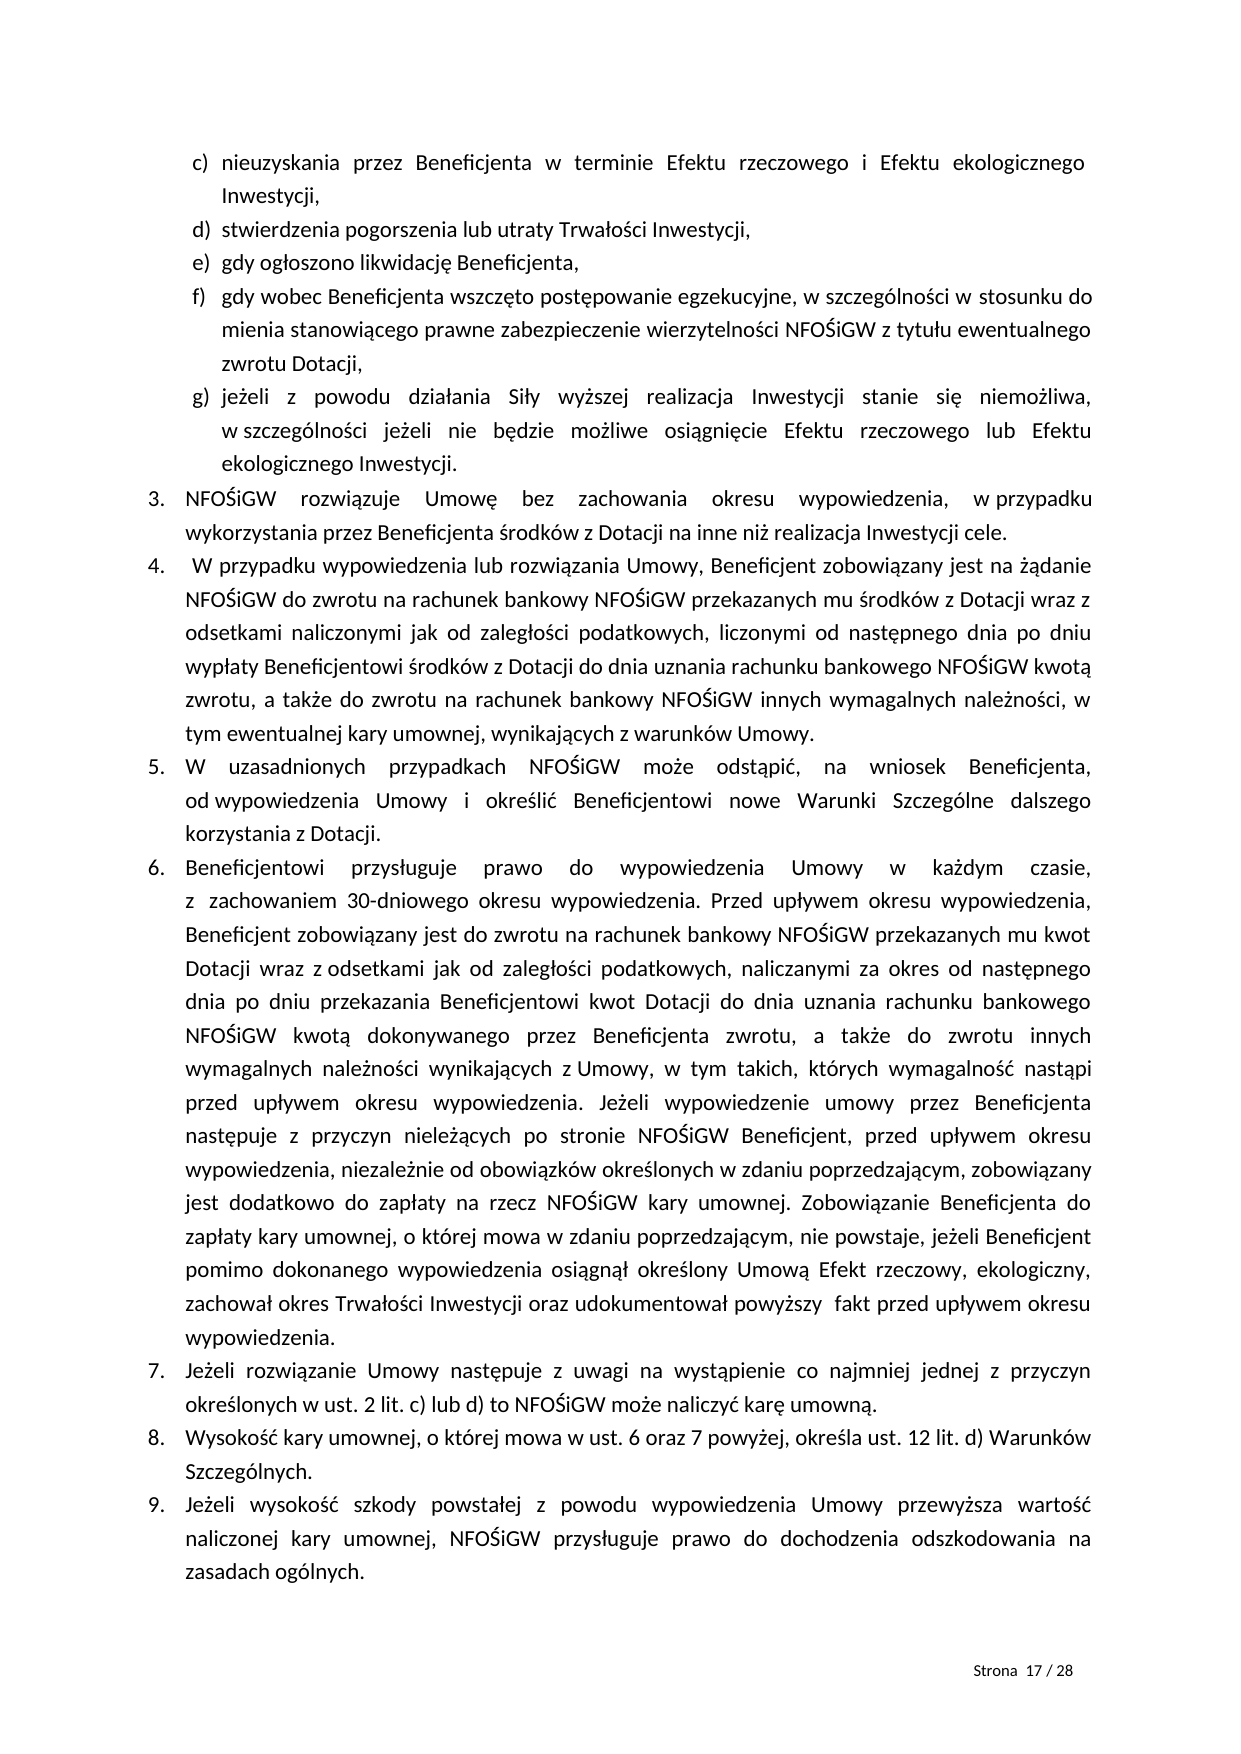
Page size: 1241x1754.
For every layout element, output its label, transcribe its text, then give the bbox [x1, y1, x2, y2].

title W uzasadnionych przypadkach NFOŚiGW może odstąpić, na wniosek Beneficjenta, od wypowiedzenia Umowy i określić Beneficjentowi nowe Warunki Szczególne dalszego korzystania z Dotacji. [148, 752, 1093, 847]
title Beneficjentowi przysługuje prawo do wypowiedzenia Umowy w każdym czasie, z zachowaniem 30-dniowego okresu wypowiedzenia. Przed upływem okresu wypowiedzenia, Beneficjent zobowiązany jest do zwrotu na rachunek bankowy NFOŚiGW przekazanych mu kwot Dotacji wraz z odsetkami jak od zaległości podatkowych, naliczanymi za okres od następnego dnia po dniu przekazania Beneficjentowi kwot Dotacji do dnia uznania rachunku bankowego NFOŚiGW kwotą dokonywanego przez Beneficjenta zwrotu, a także do zwrotu innych wymagalnych należności wynikających z Umowy, w tym takich, których wymagalność nastąpi przed upływem okresu wypowiedzenia. Jeżeli wypowiedzenie umowy przez Beneficjenta następuje z przyczyn nieleżących po stronie NFOŚiGW Beneficjent, przed upływem okresu wypowiedzenia, niezależnie od obowiązków określonych w zdaniu poprzedzającym, zobowiązany jest dodatkowo do zapłaty na rzecz NFOŚiGW kary umownej. Zobowiązanie Beneficjenta do zapłaty kary umownej, o której mowa w zdaniu poprzedzającym, nie powstaje, jeżeli Beneficjent pomimo dokonanego wypowiedzenia osiągnął określony Umową Efekt rzeczowy, ekologiczny, zachował okres Trwałości Inwestycji oraz udokumentował powyższy fakt przed upływem okresu wypowiedzenia. [148, 853, 1093, 1351]
title Jeżeli rozwiązanie Umowy następuje z uwagi na wystąpienie co najmniej jednej z przyczyn określonych w ust. 2 lit. c) lub d) to NFOŚiGW może naliczyć karę umowną. [148, 1356, 1093, 1418]
title Wysokość kary umownej, o której mowa w ust. 6 oraz 7 powyżej, określa ust. 12 lit. d) Warunków Szczególnych. [148, 1423, 1093, 1485]
list gdy ogłoszono likwidację Beneficjenta, [192, 248, 1093, 276]
title W przypadku wypowiedzenia lub rozwiązania Umowy, Beneficjent zobowiązany jest na żądanie NFOŚiGW do zwrotu na rachunek bankowy NFOŚiGW przekazanych mu środków z Dotacji wraz z odsetkami naliczonymi jak od zaległości podatkowych, liczonymi od następnego dnia po dniu wypłaty Beneficjentowi środków z Dotacji do dnia uznania rachunku bankowego NFOŚiGW kwotą zwrotu, a także do zwrotu na rachunek bankowy NFOŚiGW innych wymagalnych należności, w tym ewentualnej kary umownej, wynikających z warunków Umowy. [148, 551, 1093, 747]
title stwierdzenia pogorszenia lub utraty Trwałości Inwestycji, [192, 215, 1093, 243]
list NFOŚiGW rozwiązuje Umowę bez zachowania okresu wypowiedzenia, w przypadku wykorzystania przez Beneficjenta środków z Dotacji na inne niż realizacja Inwestycji cele. [148, 483, 1093, 546]
list jeżeli z powodu działania Siły wyższej realizacja Inwestycji stanie się niemożliwa, w szczególności jeżeli nie będzie możliwe osiągnięcie Efektu rzeczowego lub Efektu ekologicznego Inwestycji. [192, 382, 1093, 477]
title nieuzyskania przez Beneficjenta w terminie Efektu rzeczowego i Efektu ekologicznego Inwestycji, [192, 148, 1086, 209]
title Jeżeli wysokość szkody powstałej z powodu wypowiedzenia Umowy przewyższa wartość naliczonej kary umownej, NFOŚiGW przysługuje prawo do dochodzenia odszkodowania na zasadach ogólnych. [148, 1490, 1093, 1585]
list gdy wobec Beneficjenta wszczęto postępowanie egzekucyjne, w szczególności w stosunku do mienia stanowiącego prawne zabezpieczenie wierzytelności NFOŚiGW z tytułu ewentualnego zwrotu Dotacji, [192, 282, 1093, 377]
